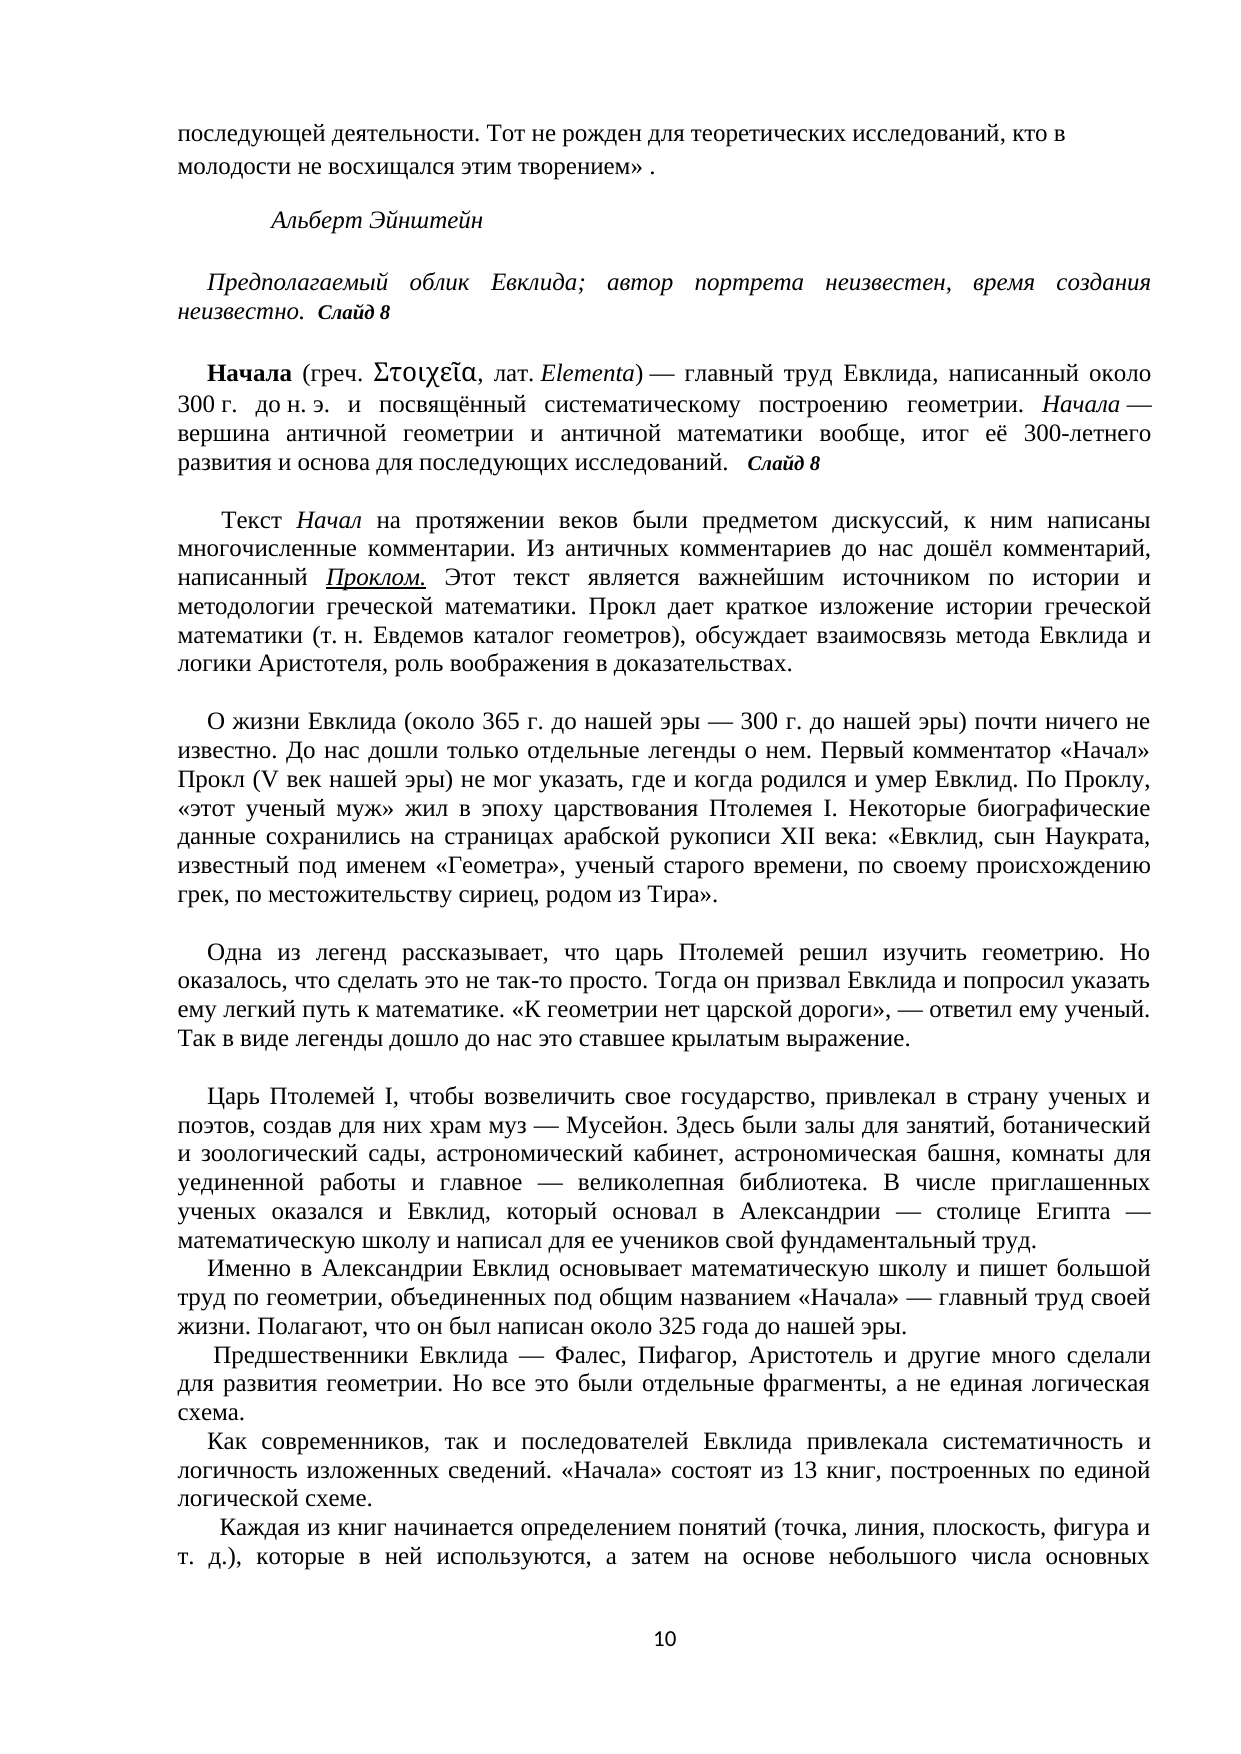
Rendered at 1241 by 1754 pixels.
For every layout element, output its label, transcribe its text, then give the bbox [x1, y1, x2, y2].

text Как современников, так и последователей Евклида привлекала систематичность и логичность изложенных сведений. «Начала» состоят из 13 книг, построенных по единой логической схеме. [177, 1426, 1152, 1512]
text Альберт Эйнштейн [177, 205, 1152, 234]
text Именно в Александрии Евклид основывает математическую школу и пишет большой труд по геометрии, объединенных под общим названием «Начала» — главный труд своей жизни. Полагают, что он был написан около 325 года до нашей эры. [177, 1253, 1152, 1340]
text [177, 1512, 1152, 1570]
text Предполагаемый облик Евклида; автор портрета неизвестен, время создания неизвестно. Слайд 8 [177, 267, 1152, 325]
text Царь Птолемей I, чтобы возвеличить свое государство, привлекал в страну ученых и поэтов, создав для них храм муз — Мусейон. Здесь были залы для занятий, ботанический и зоологический сады, астрономический кабинет, астрономическая башня, комнаты для уединенной работы и главное — великолепная библиотека. В числе приглашенных ученых оказался и Евклид, который основал в Александрии — столице Египта — математическую школу и написал для ее учеников свой фундаментальный труд. [177, 1081, 1152, 1253]
text О жизни Евклида (около 365 г. до нашей эры — 300 г. до нашей эры) почти ничего не известно. До нас дошли только отдельные легенды о нем. Первый комментатор «Начал» Прокл (V век нашей эры) не мог указать, где и когда родился и умер Евклид. По Проклу, «этот ученый муж» жил в эпоху царствования Птолемея I. Некоторые биографические данные сохранились на страницах арабской рукописи XII века: «Евклид, сын Наукрата, известный под именем «Геометра», ученый старого времени, по своему происхождению грек, по местожительству сириец, родом из Тира». [177, 706, 1152, 908]
text Текст Начал на протяжении веков были предметом дискуссий, к ним написаны многочисленные комментарии. Из античных комментариев до нас дошёл комментарий, написанный Проклом. Этот текст является важнейшим источником по истории и методологии греческой математики. Прокл дает краткое изложение истории греческой математики (т. н. Евдемов каталог геометров), обсуждает взаимосвязь метода Евклида и логики Аристотеля, роль воображения в доказательствах. [177, 505, 1152, 677]
text Начала (греч. Στοιχεῖα, лат. Elementa) — главный труд Евклида, написанный около 300 г. до н. э. и посвящённый систематическому построению геометрии. Начала — вершина античной геометрии и античной математики вообще, итог её 300-летнего развития и основа для последующих исследований. Слайд 8 [177, 354, 1152, 476]
text Одна из легенд рассказывает, что царь Птолемей решил изучить геометрию. Но оказалось, что сделать это не так-то просто. Тогда он призвал Евклида и попросил указать ему легкий путь к математике. «К геометрии нет царской дороги», — ответил ему ученый. Так в виде легенды дошло до нас это ставшее крылатым выражение. [177, 937, 1152, 1052]
text Предшественники Евклида — Фалес, Пифагор, Аристотель и другие много сделали для развития геометрии. Но все это были отдельные фрагменты, а не единая логическая схема. [177, 1340, 1152, 1426]
